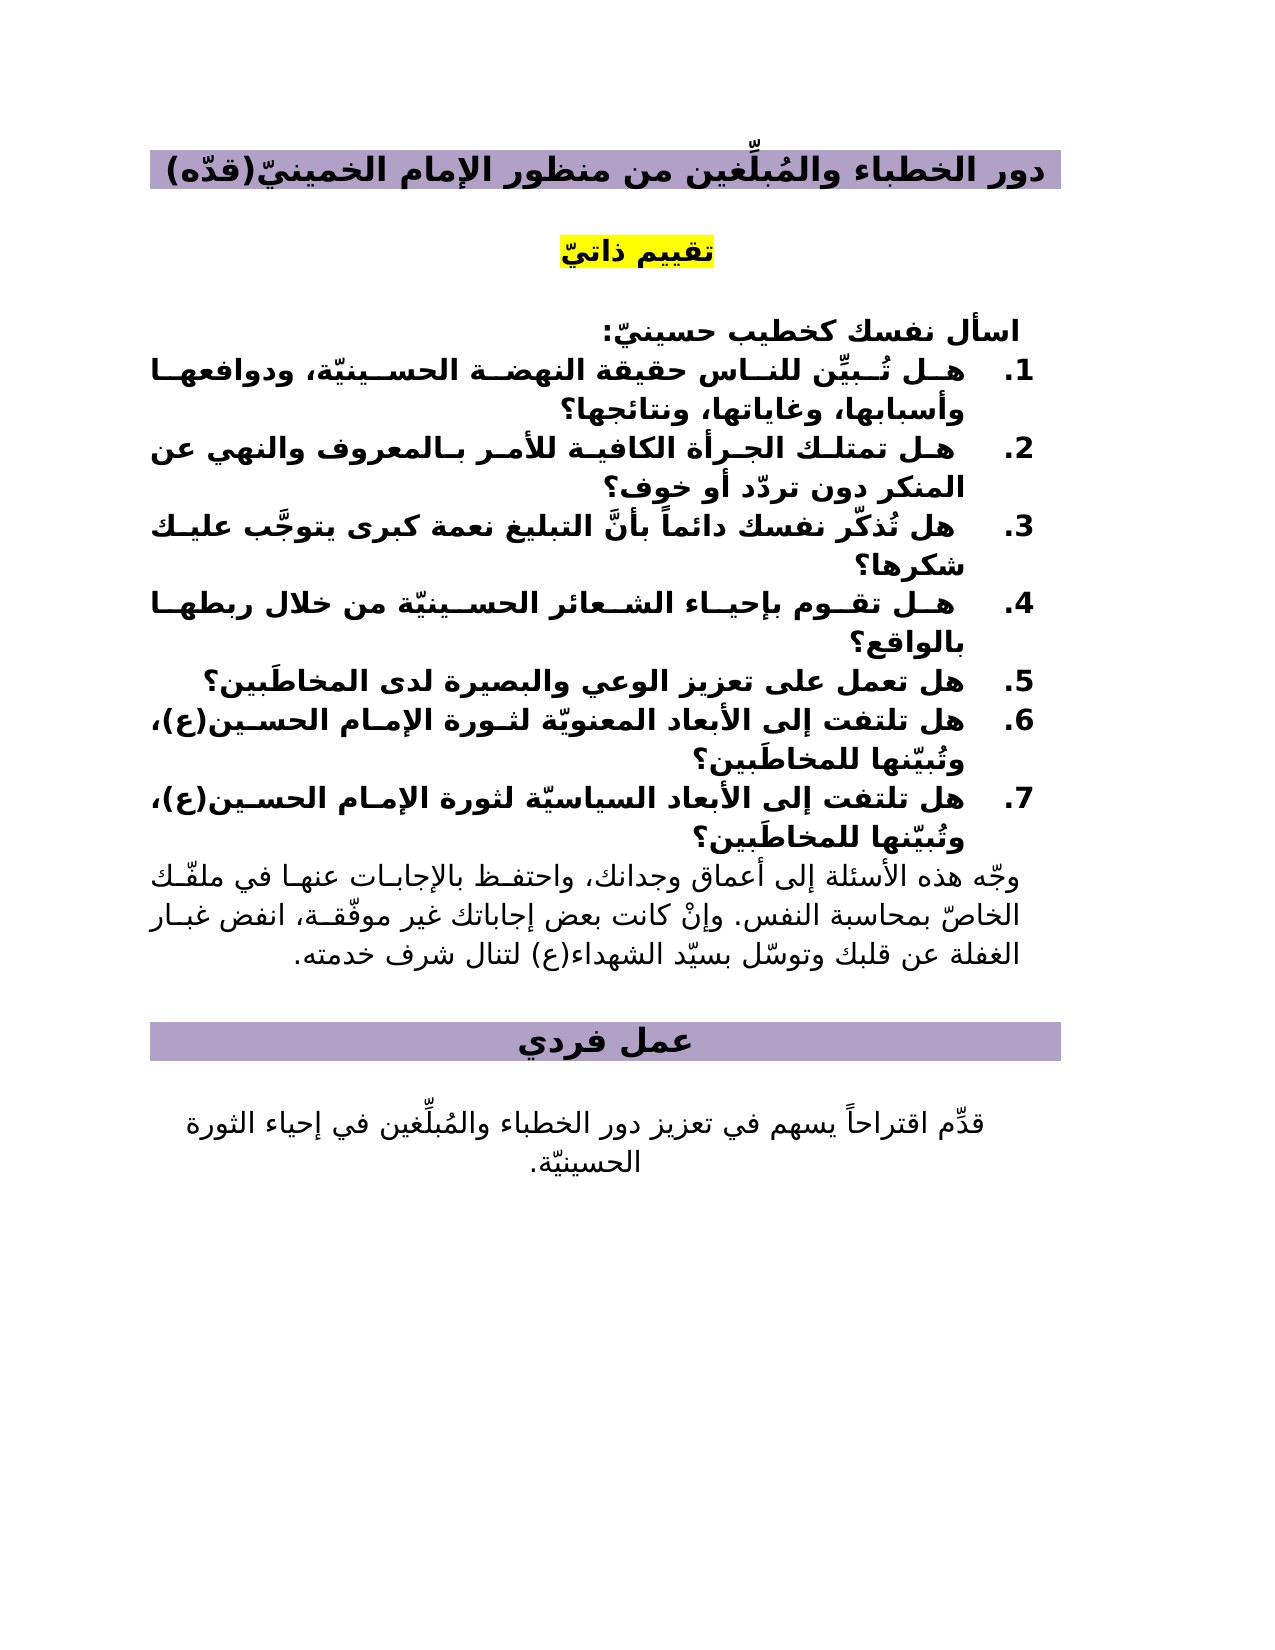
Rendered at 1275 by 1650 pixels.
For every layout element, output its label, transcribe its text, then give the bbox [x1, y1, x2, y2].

subtitle عمل فردي [150, 1022, 1061, 1061]
text اسأل نفسك كخطيب حسينيّ: [150, 314, 1020, 348]
text وجّه هذه الأسئلة إلى أعماق وجدانك، واحتفظ بالإجابات عنها في ملفّك الخاصّ بمحاسبة النفس. وإنْ كانت بعض إجاباتك غير موفّقة، انفض غبار الغفلة عن قلبك وتوسّل بسيّد الشهداء(ع) لتنال شرف خدمته. [150, 859, 1020, 971]
list هل تقوم بإحياء الشعائر الحسينيّة من خلال ربطها بالواقع؟ [150, 587, 1003, 660]
subtitle دور الخطباء والمُبلِّغين من منظور الإمام الخمينيّ(قدّه) [150, 150, 1061, 189]
list هل تمتلك الجرأة الكافية للأمر بالمعروف والنهي عن المنكر دون تردّد أو خوف؟ [150, 431, 1003, 504]
list هل تُبيِّن للناس حقيقة النهضة الحسينيّة، ودوافعها وأسبابها، وغاياتها، ونتائجها؟ [150, 353, 1003, 426]
list هل تلتفت إلى الأبعاد المعنويّة لثورة الإمام الحسين(ع)، وتُبيّنها للمخاطَبين؟ [150, 704, 1003, 777]
list هل تعمل على تعزيز الوعي والبصيرة لدى المخاطَبين؟ [150, 665, 1003, 699]
text تقييم ذاتيّ [150, 234, 1125, 268]
text قدِّم اقتراحاً يسهم في تعزيز دور الخطباء والمُبلِّغين في إحياء الثورة الحسينيّة. [150, 1106, 1020, 1179]
list هل تُذكّر نفسك دائماً بأنَّ التبليغ نعمة كبرى يتوجَّب عليك شكرها؟ [150, 509, 1003, 582]
list هل تلتفت إلى الأبعاد السياسيّة لثورة الإمام الحسين(ع)، وتُبيّنها للمخاطَبين؟ [150, 782, 1003, 854]
